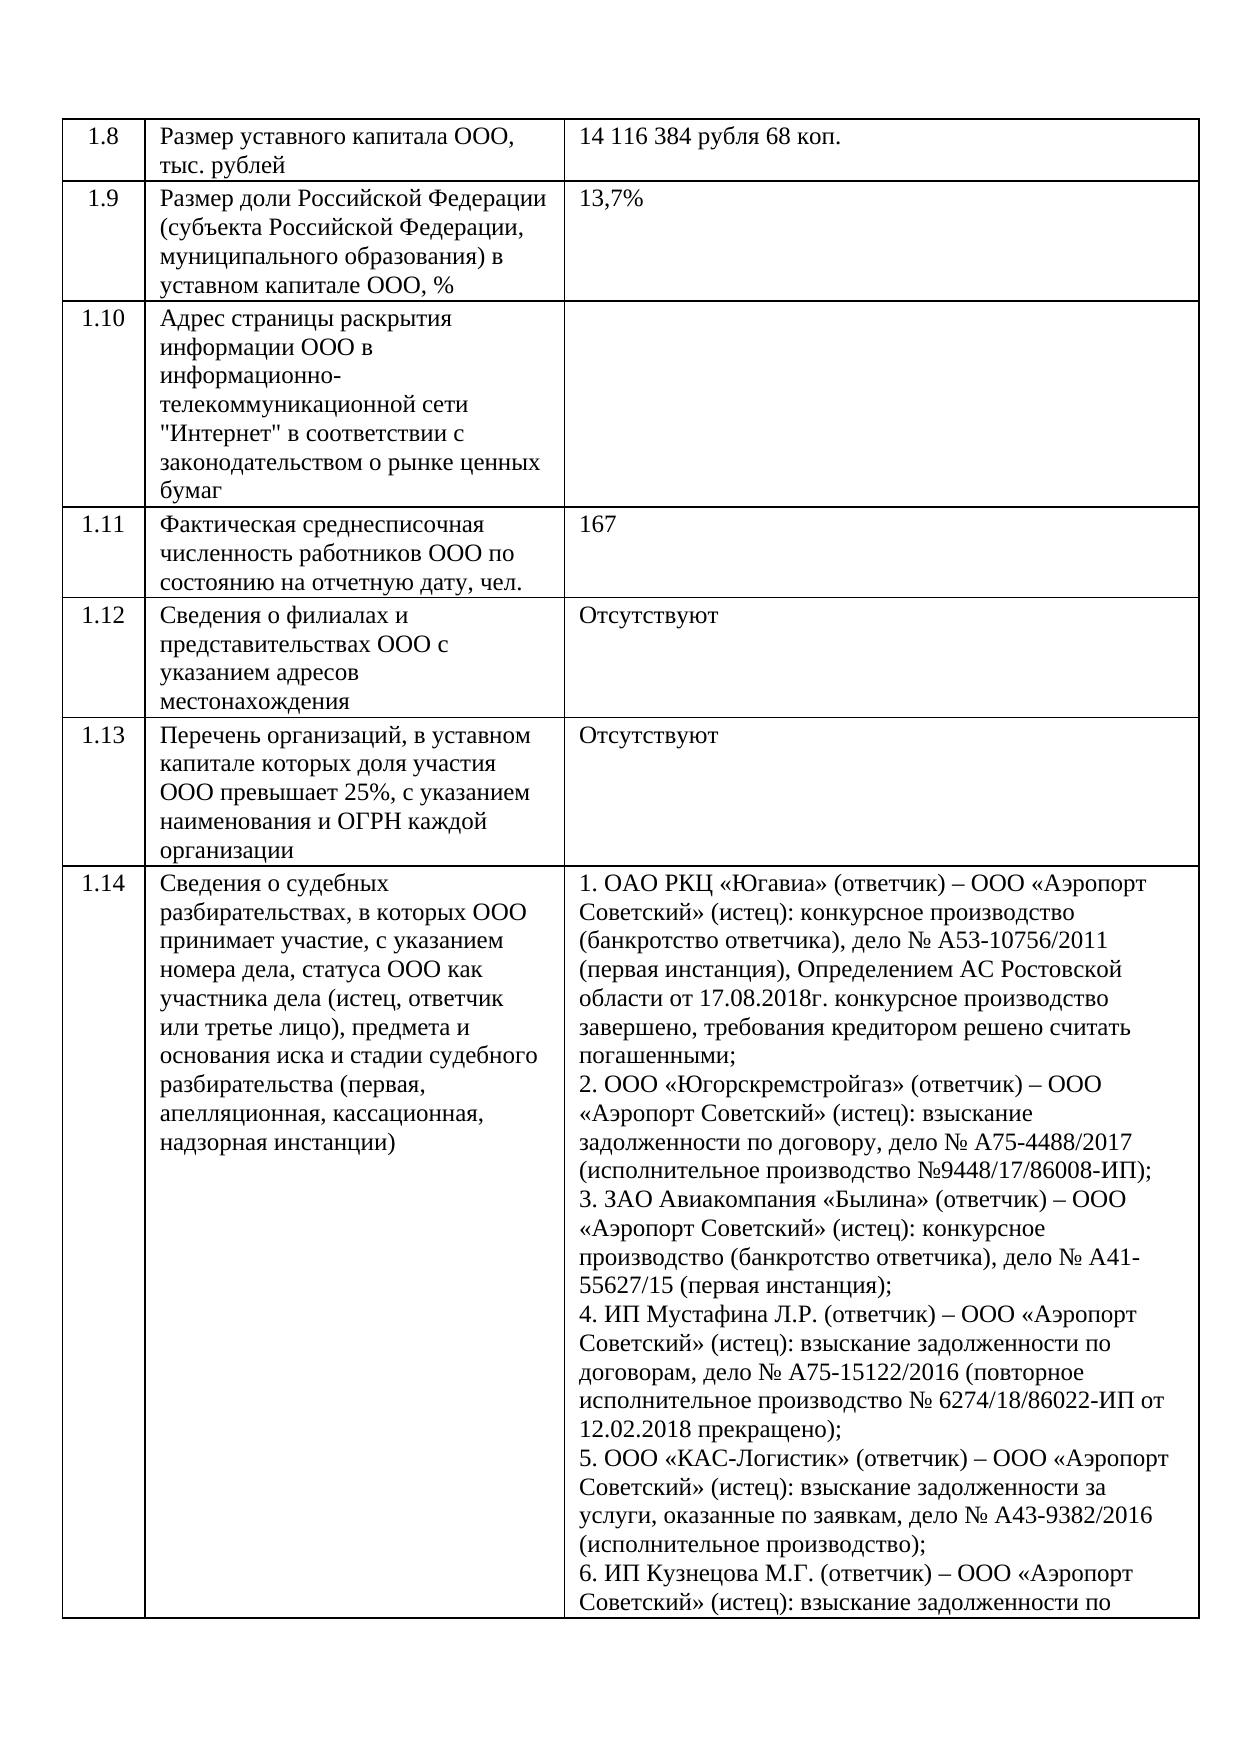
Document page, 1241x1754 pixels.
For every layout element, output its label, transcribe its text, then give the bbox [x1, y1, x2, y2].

table_cell Перечень организаций, в уставном капитале которых доля участия ООО превышает 25%, с указанием наименования и ОГРН каждой организации [146, 718, 564, 865]
table_cell Отсутствуют [565, 718, 1198, 865]
table_cell Сведения о филиалах и представительствах ООО с указанием адресов местонахождения [146, 598, 564, 717]
table_cell Размер доли Российской Федерации (субъекта Российской Федерации, муниципального образования) в уставном капитале ООО, % [146, 182, 564, 300]
table_cell 167 [565, 508, 1198, 597]
table_cell 1.11 [63, 508, 144, 597]
table_cell 1.9 [63, 182, 144, 300]
table_cell 1.8 [63, 120, 144, 180]
table_cell Адрес страницы раскрытия информации ООО в информационно-телекоммуникационной сети "Интернет" в соответствии с законодательством о рынке ценных бумаг [146, 302, 564, 506]
table_cell 1.13 [63, 718, 144, 865]
table_cell 14 116 384 рубля 68 коп. [565, 120, 1198, 180]
table_cell 1.14 [63, 867, 144, 1617]
table_cell Размер уставного капитала ООО, тыс. рублей [146, 120, 564, 180]
table_cell 1.10 [63, 302, 144, 506]
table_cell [146, 867, 564, 1617]
table_cell 1.12 [63, 598, 144, 717]
table_cell 13,7% [565, 182, 1198, 300]
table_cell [565, 867, 1198, 1617]
table_cell [565, 302, 1198, 506]
table_cell Отсутствуют [565, 598, 1198, 717]
table_cell Фактическая среднесписочная численность работников ООО по состоянию на отчетную дату, чел. [146, 508, 564, 597]
